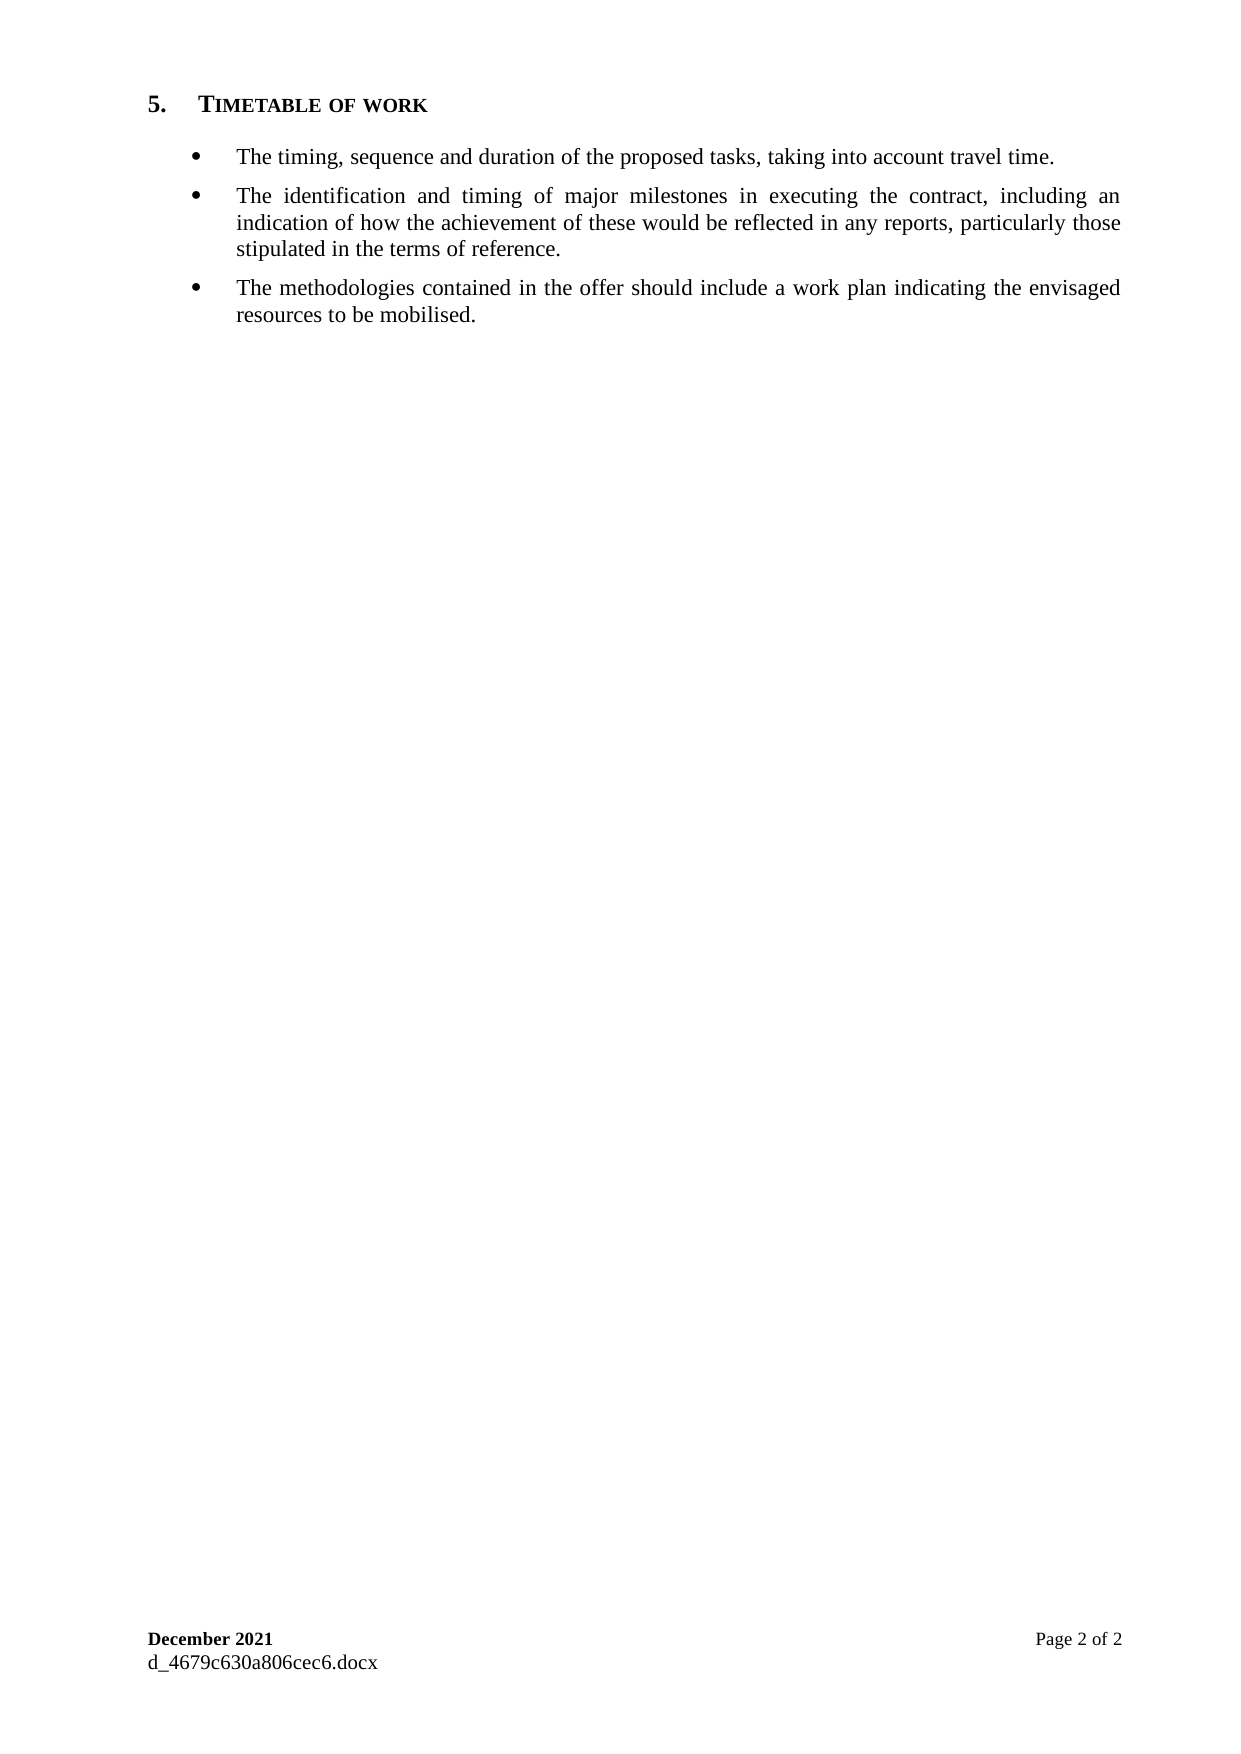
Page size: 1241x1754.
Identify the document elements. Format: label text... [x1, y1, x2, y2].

list The methodologies contained in the offer should include a work plan indicating the envisaged resources to be mobilised. [192, 274, 1122, 327]
subtitle Timetable of work [148, 89, 1122, 118]
list The timing, sequence and duration of the proposed tasks, taking into account travel time. [192, 143, 1122, 169]
list The identification and timing of major milestones in executing the contract, including an indication of how the achievement of these would be reflected in any reports, particularly those stipulated in the terms of reference. [192, 182, 1122, 261]
